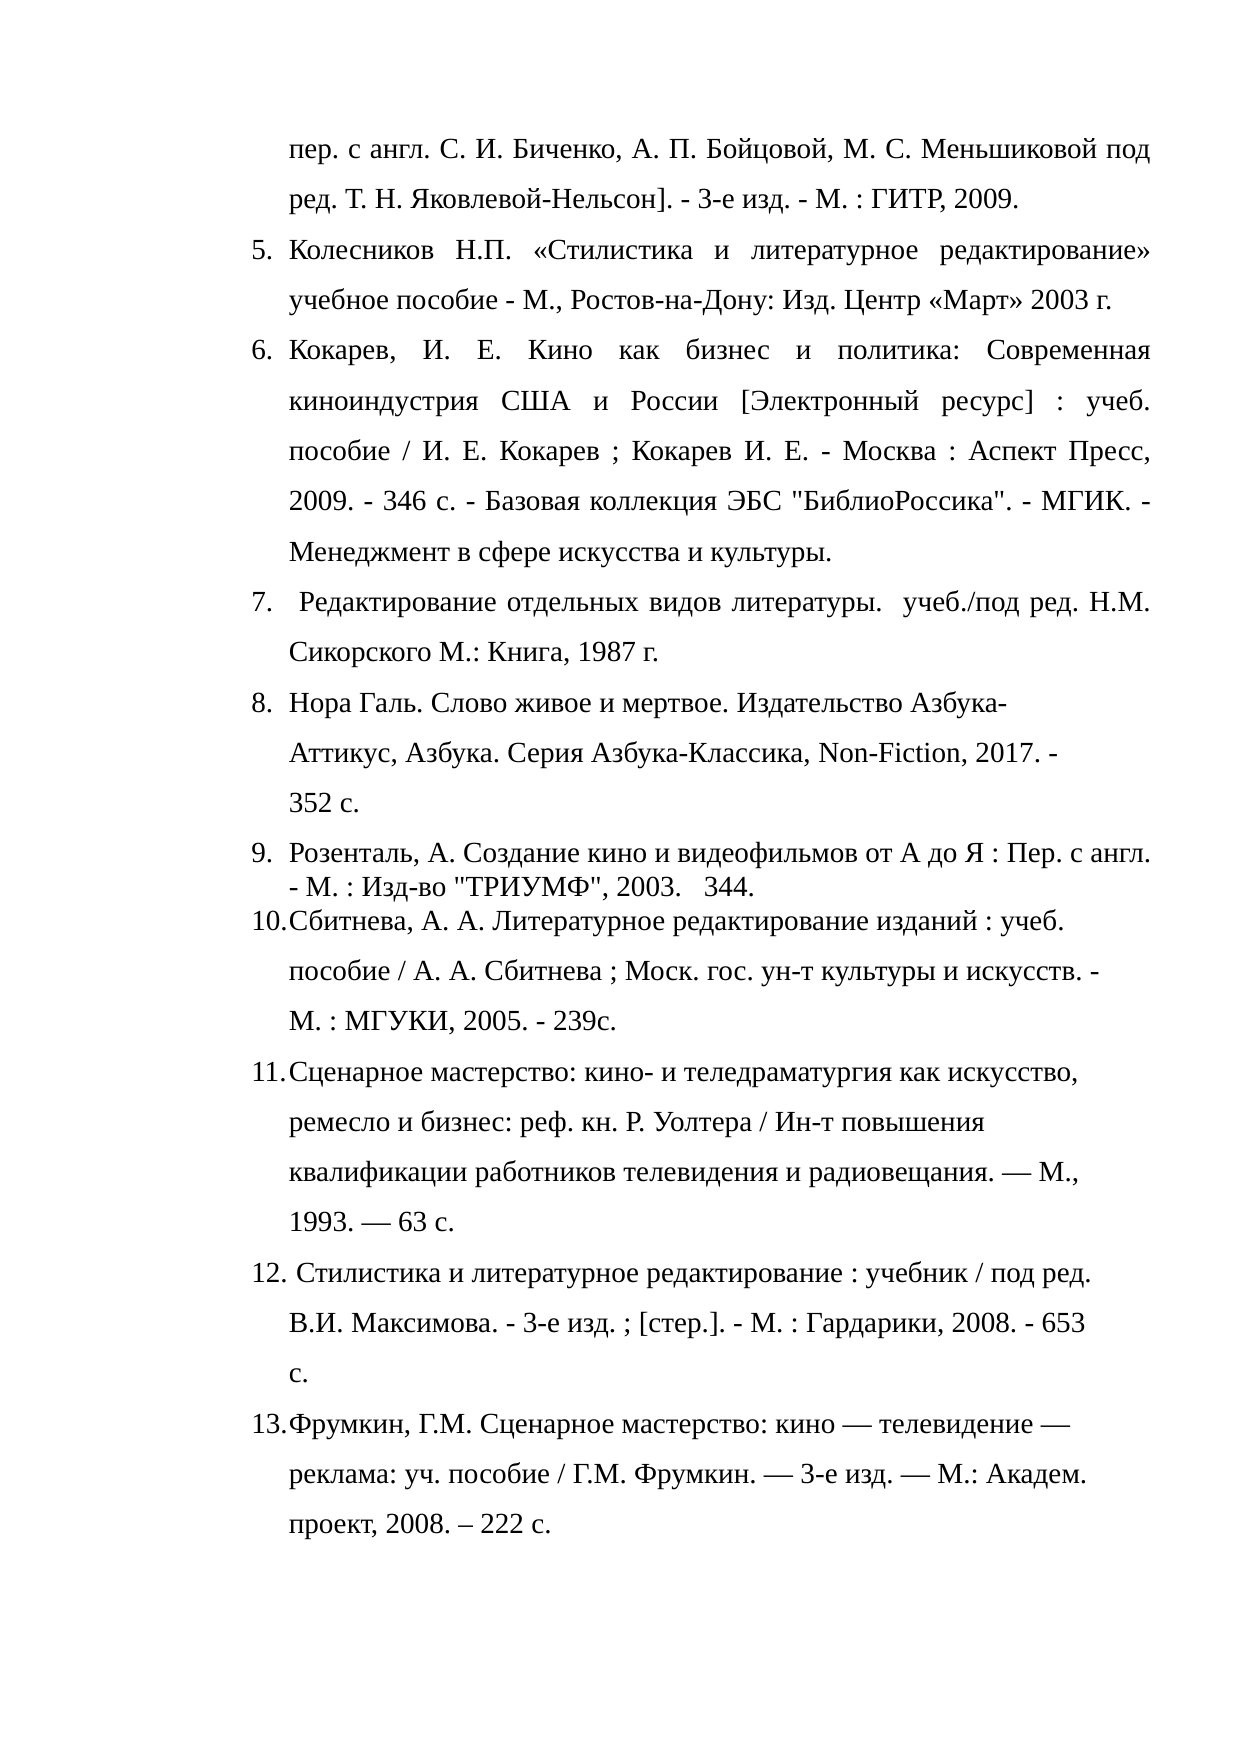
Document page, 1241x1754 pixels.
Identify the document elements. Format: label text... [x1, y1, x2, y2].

list Сценарное мастерство: кино- и теледраматургия как искусство, ремесло и бизнес: реф. кн. Р. Уолтера / Ин-т повышения квалификации работников телевидения и радиовещания. — М., 1993. — 63 с. [251, 1054, 1103, 1238]
list Фрумкин, Г.М. Сценарное мастерство: кино — телевидение — реклама: уч. пособие / Г.М. Фрумкин. — 3-е изд. — М.: Академ. проект, 2008. – 222 с. [251, 1406, 1103, 1540]
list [251, 131, 1152, 215]
list Розенталь, А. Создание кино и видеофильмов от А до Я : Пер. с англ. - М. : Изд-во "ТРИУМФ", 2003. 344. [251, 836, 1152, 903]
list Кокарев, И. Е. Кино как бизнес и политика: Современная киноиндустрия США и России [Электронный ресурс] : учеб. пособие / И. Е. Кокарев ; Кокарев И. Е. - Москва : Аспект Пресс, 2009. - 346 c. - Базовая коллекция ЭБС "БиблиоРоссика". - МГИК. - Менеджмент в сфере искусства и культуры. [251, 332, 1152, 567]
list Нора Галь. Слово живое и мертвое. Издательство Азбука-Аттикус, Азбука. Серия Азбука-Классика, Non-Fiction, 2017. - 352 с. [251, 685, 1103, 819]
list Сбитнева, А. А. Литературное редактирование изданий : учеб. пособие / А. А. Сбитнева ; Моск. гос. ун-т культуры и искусств. - М. : МГУКИ, 2005. - 239с. [251, 903, 1103, 1037]
list Стилистика и литературное редактирование : учебник / под ред. В.И. Максимова. - 3-е изд. ; [стер.]. - М. : Гардарики, 2008. - 653 с. [251, 1255, 1103, 1389]
list Редактирование отдельных видов литературы. учеб./под ред. Н.М. Сикорского М.: Книга, 1987 г. [251, 584, 1152, 668]
list Колесников Н.П. «Стилистика и литературное редактирование» учебное пособие - М., Ростов-на-Дону: Изд. Центр «Март» 2003 г. [251, 232, 1152, 316]
